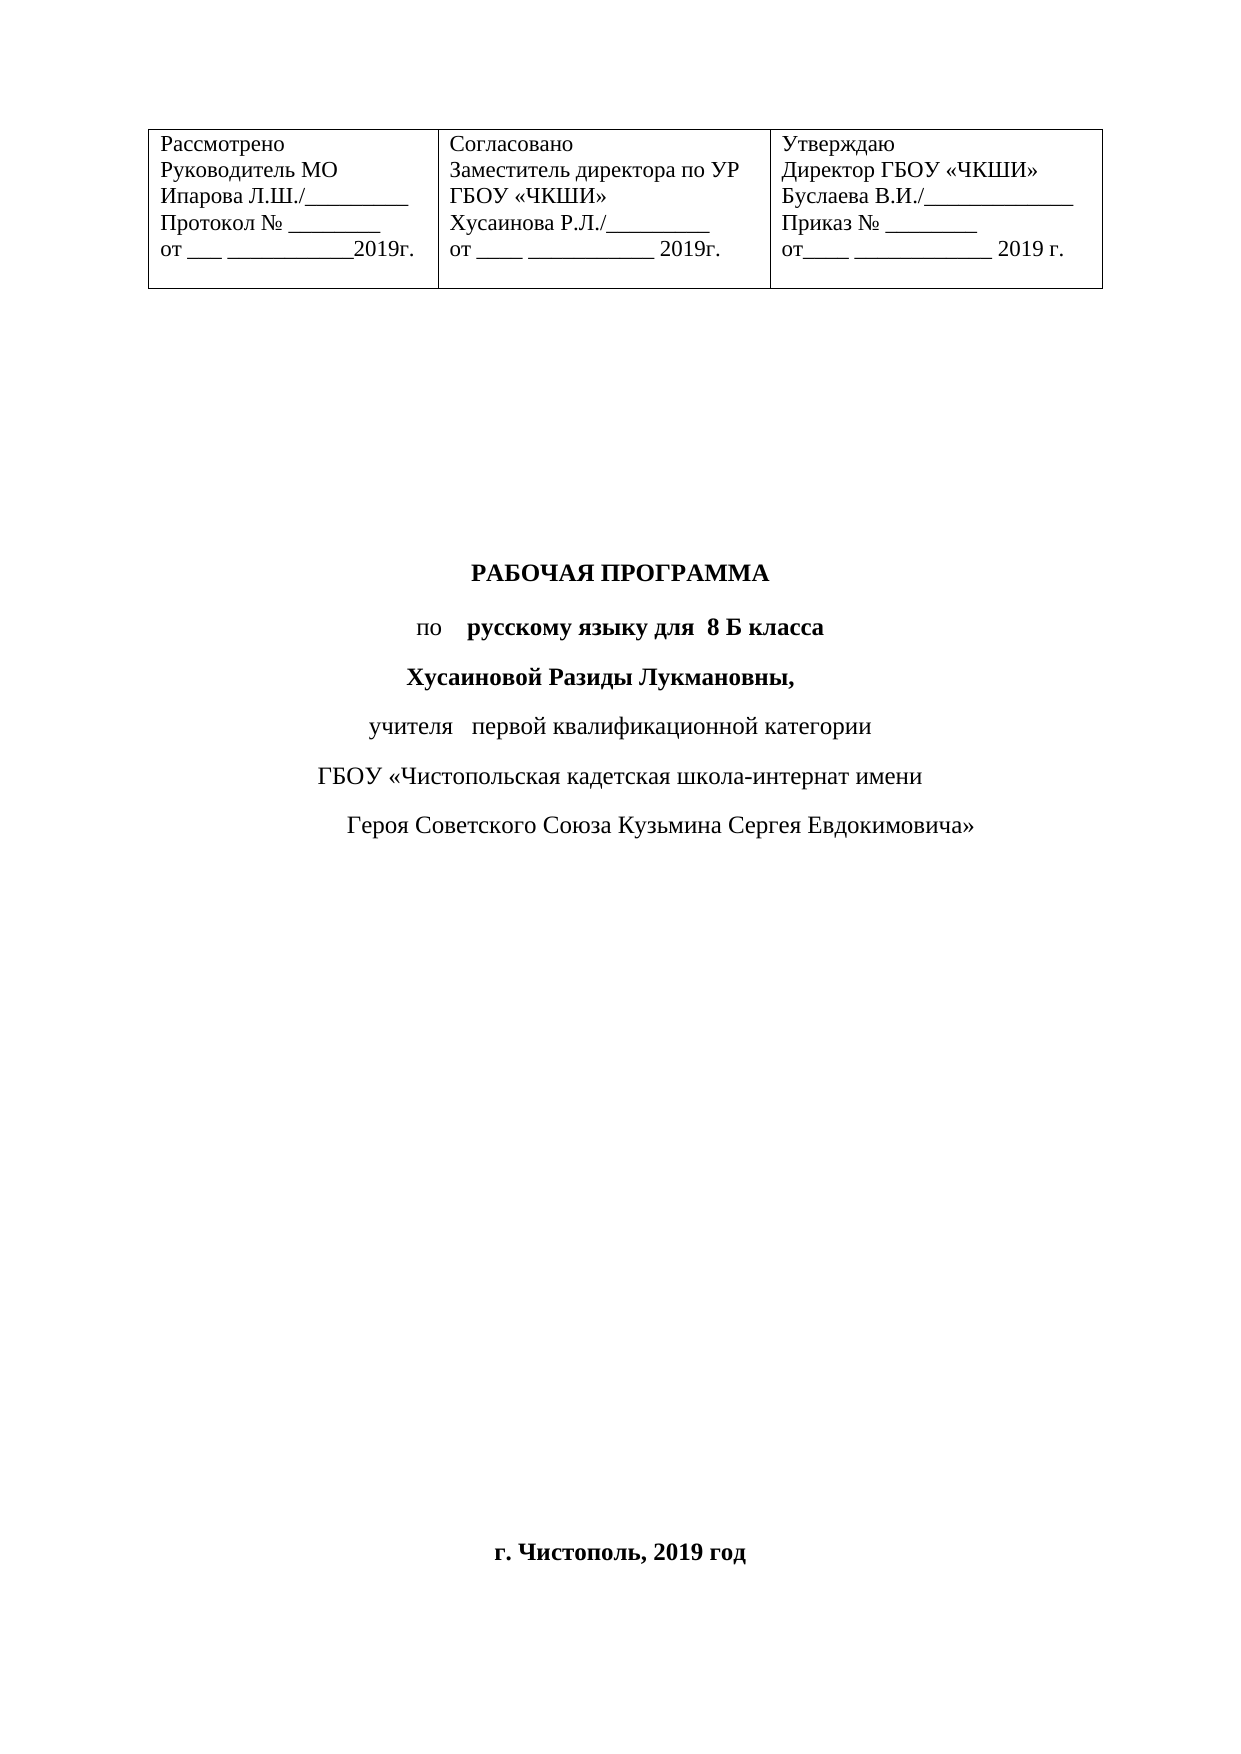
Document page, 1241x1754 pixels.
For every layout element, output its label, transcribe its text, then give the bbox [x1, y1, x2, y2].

text г. Чистополь, 2019 год [75, 1537, 1165, 1565]
text РАБОЧАЯ ПРОГРАММА [75, 558, 1165, 587]
text Героя Советского Союза Кузьмина Сергея Евдокимовича» [75, 811, 1165, 839]
text Хусаиновой Разиды Лукмановны, [75, 662, 1165, 691]
text учителя первой квалификационной категории [75, 711, 1165, 740]
table_header Согласовано Заместитель директора по УР ГБОУ «ЧКШИ» Хусаинова Р.Л./_________ от ____ ___________ 2019г. [439, 130, 770, 288]
table_header Утверждаю Директор ГБОУ «ЧКШИ» Буслаева В.И./_____________ Приказ № ________ от____ ____________ 2019 г. [771, 130, 1102, 288]
text по русскому языку для 8 Б класса [75, 612, 1165, 641]
text ГБОУ «Чистопольская кадетская школа-интернат имени [75, 761, 1165, 790]
table_header Рассмотрено Руководитель МО Ипарова Л.Ш./_________ Протокол № ________ от ___ ___________2019г. [149, 130, 438, 288]
